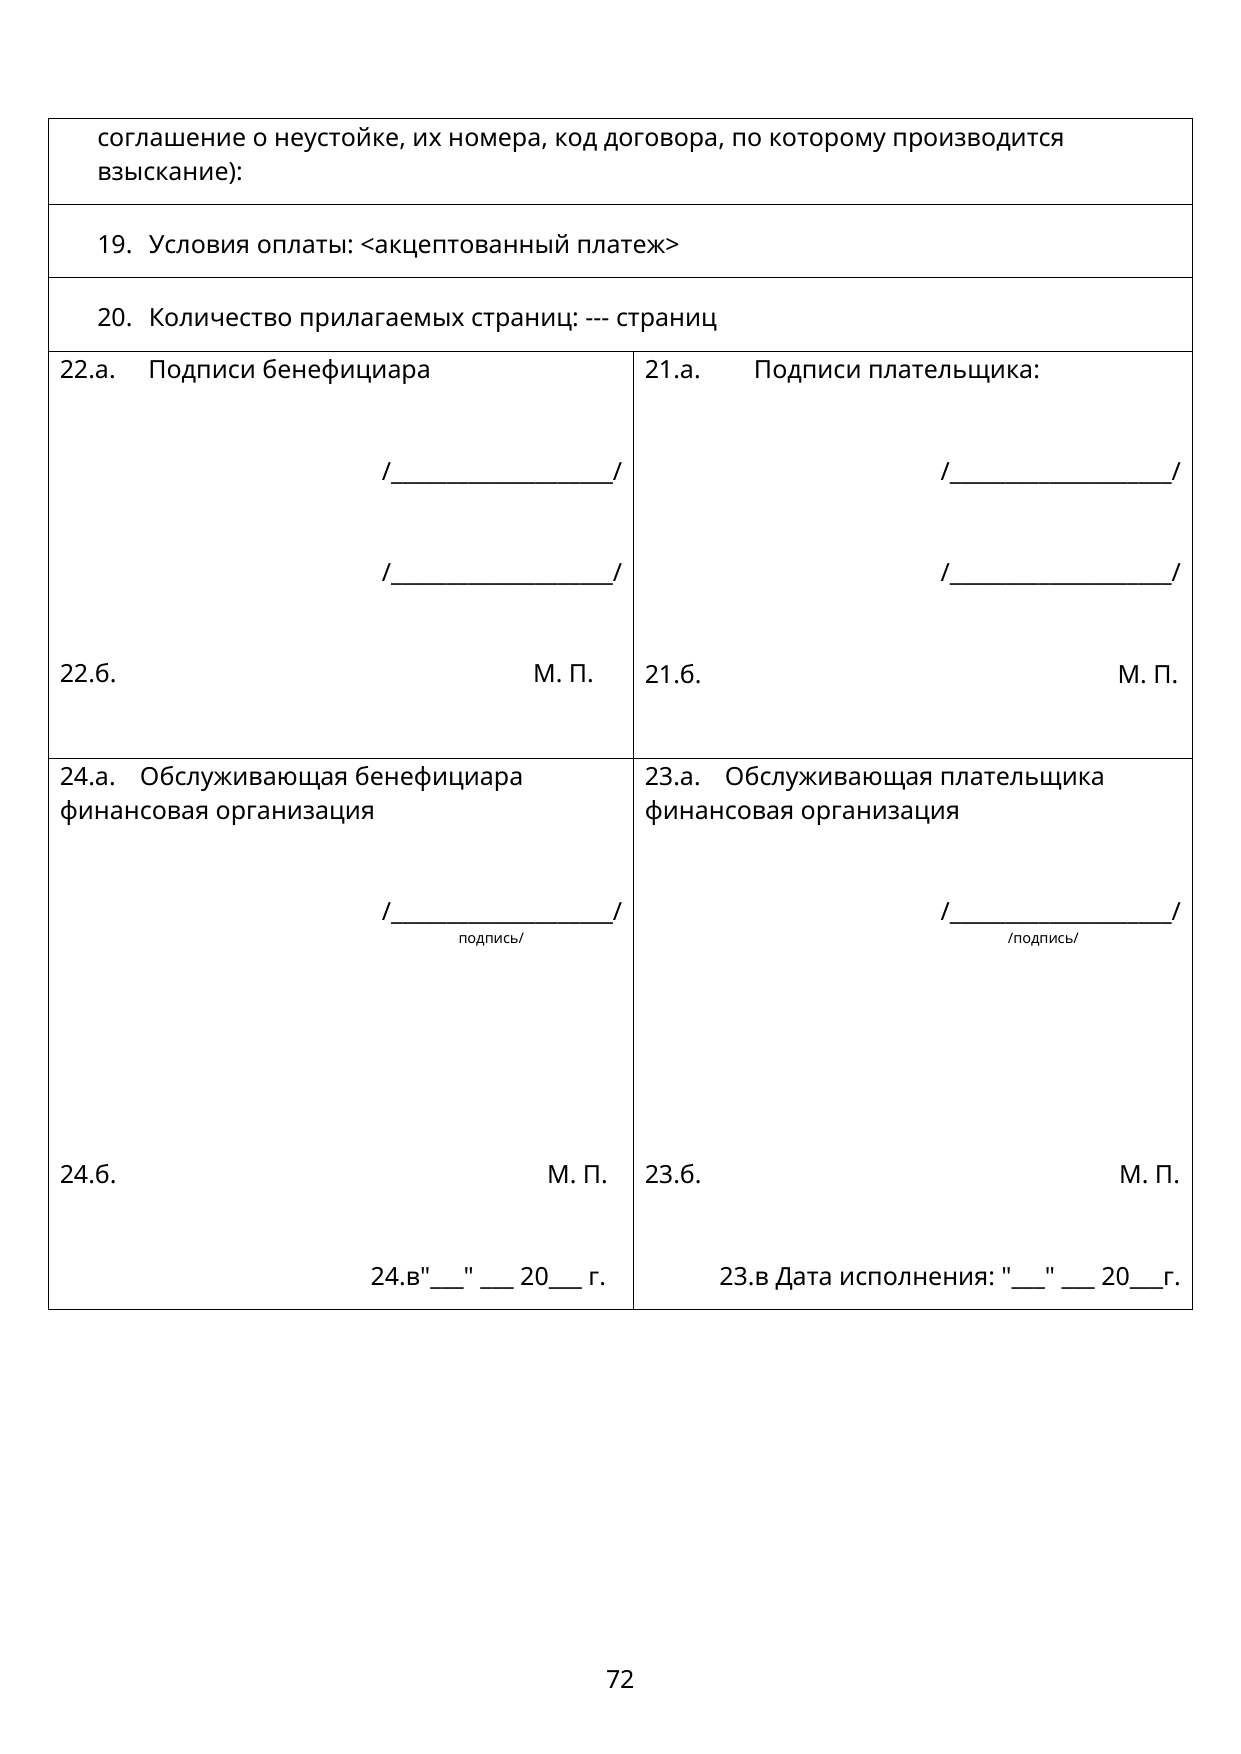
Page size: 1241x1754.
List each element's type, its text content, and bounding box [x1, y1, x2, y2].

table_cell 19. Условия оплаты: <акцептованный платеж> [49, 205, 1192, 277]
table_cell 21.а. Подписи плательщика: /____________________/ /____________________/ 21.б. М. П. [634, 352, 1192, 757]
table_cell 22.а. Подписи бенефициара /____________________/ /____________________/ 22.б. М. П. [49, 352, 633, 757]
table_cell 24.б. М. П. 24.в"___" ___ 20___ г. [49, 1080, 633, 1309]
table_cell 23.а. Обслуживающая плательщика финансовая организация /____________________/ /подпись/ [634, 759, 1192, 1080]
table_cell 20. Количество прилагаемых страниц: --- страниц [49, 278, 1192, 351]
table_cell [49, 119, 1192, 204]
table_cell 23.б. М. П. 23.в Дата исполнения: "___" ___ 20___г. [634, 1080, 1192, 1309]
table_cell 24.а. Обслуживающая бенефициара финансовая организация /____________________/ подпись/ [49, 759, 633, 1080]
